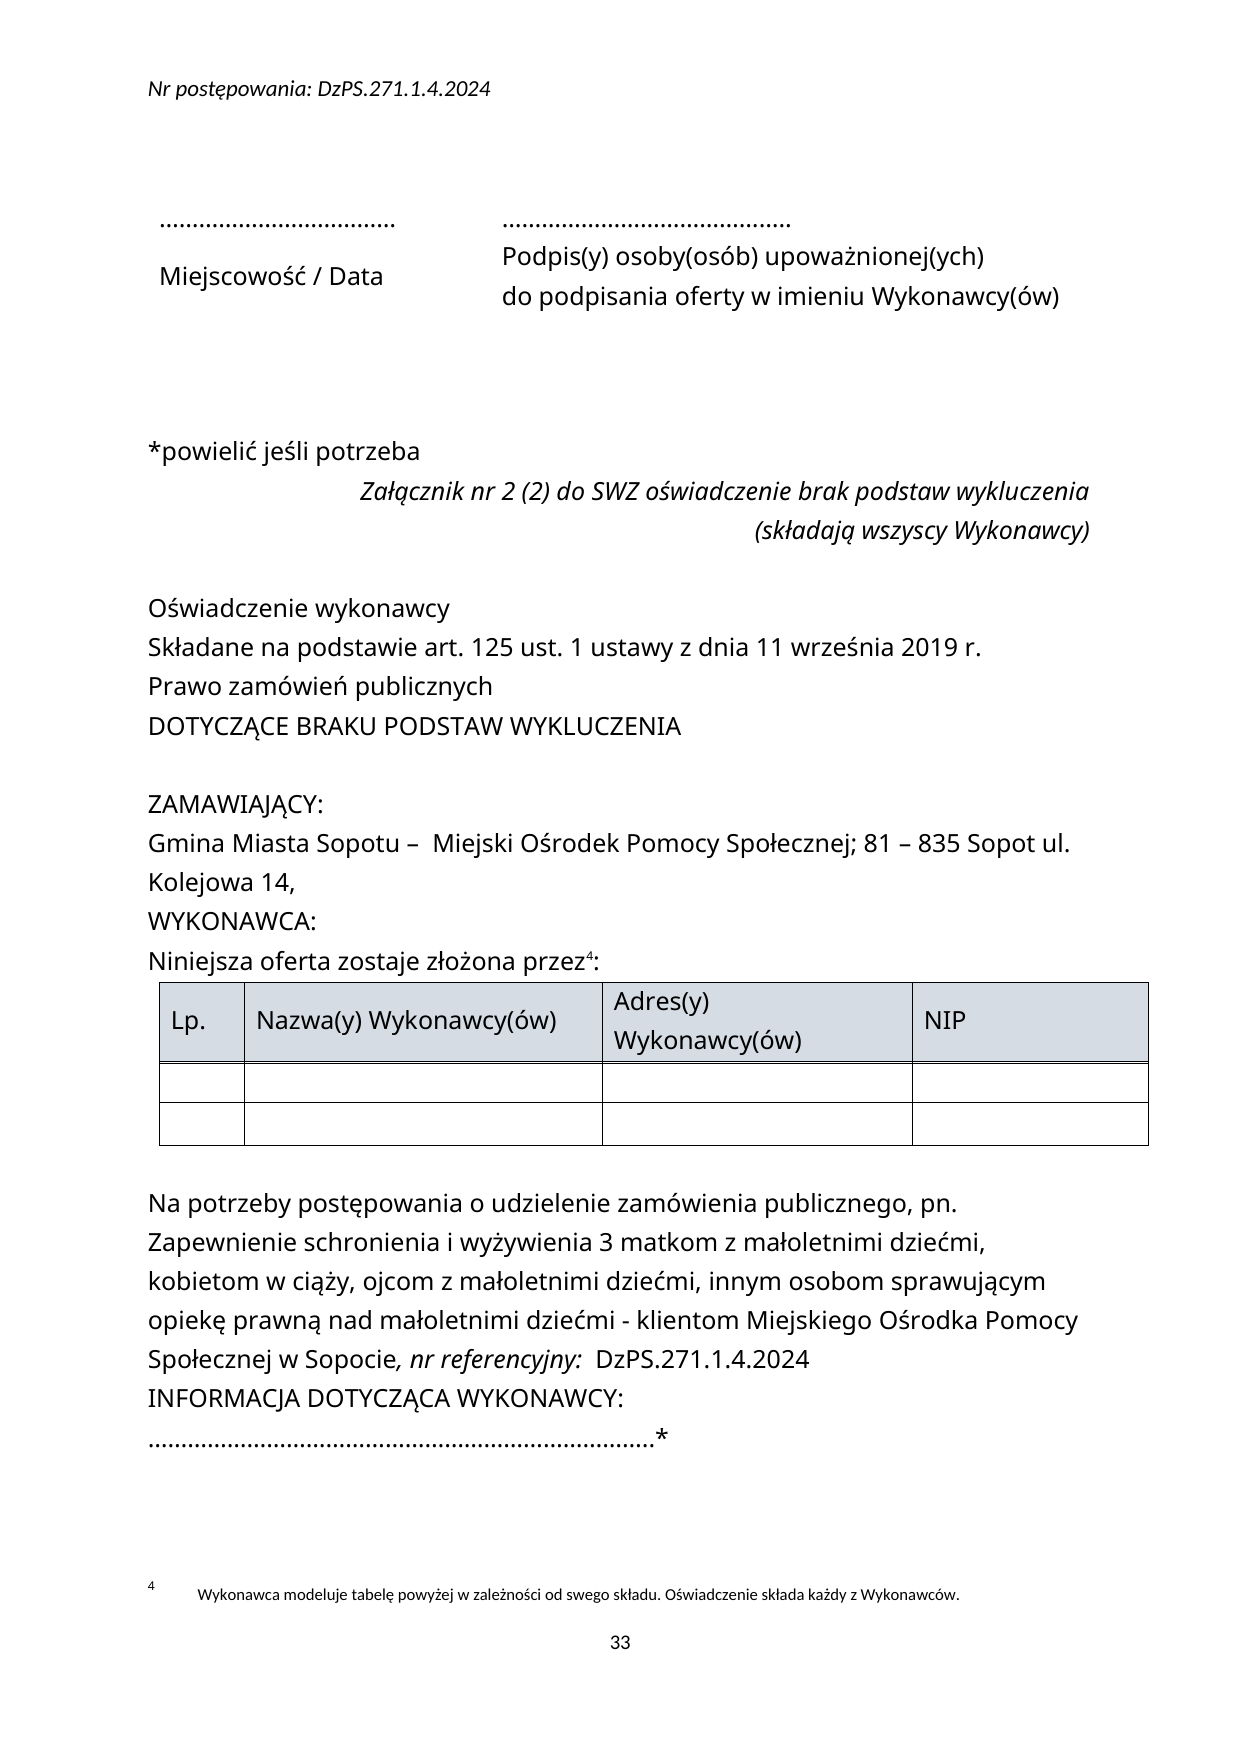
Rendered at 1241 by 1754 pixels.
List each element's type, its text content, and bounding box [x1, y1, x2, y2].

text *powielić jeśli potrzeba [148, 434, 1093, 468]
text ZAMAWIAJĄCY: [148, 786, 1093, 821]
table_cell Miejscowość / Data [148, 239, 490, 316]
table_header Nazwa(y) Wykonawcy(ów) [245, 983, 602, 1061]
text Prawo zamówień publicznych [148, 669, 1093, 703]
table_header Adres(y) Wykonawcy(ów) [603, 983, 912, 1061]
table_cell Podpis(y) osoby(osób) upoważnionej(ych) do podpisania oferty w imieniu Wykonawcy(ów) [490, 239, 1093, 316]
text Na potrzeby postępowania o udzielenie zamówienia publicznego, pn. [148, 1185, 1093, 1219]
table_header Lp. [160, 983, 244, 1061]
text WYKONAWCA: [148, 904, 1093, 938]
table_cell [603, 1103, 912, 1145]
table_cell [913, 1103, 1148, 1145]
table_cell [603, 1064, 912, 1102]
table_header ……………………………… [148, 201, 490, 239]
text Składane na podstawie art. 125 ust. 1 ustawy z dnia 11 września 2019 r. [148, 630, 1093, 664]
table_cell [913, 1064, 1148, 1102]
text (składają wszyscy Wykonawcy) [148, 512, 1093, 546]
text Gmina Miasta Sopotu – Miejski Ośrodek Pomocy Społecznej; 81 – 835 Sopot ul. Kolejowa 14, [148, 826, 1093, 899]
table_cell [245, 1103, 602, 1145]
text DOTYCZĄCE BRAKU PODSTAW WYKLUCZENIA [148, 708, 1093, 742]
text Oświadczenie wykonawcy [148, 591, 1093, 625]
text Niniejsza oferta zostaje złożona przez: [148, 943, 1093, 977]
text Załącznik nr 2 (2) do SWZ oświadczenie brak podstaw wykluczenia [148, 473, 1093, 507]
table_cell [160, 1064, 244, 1102]
table_cell [245, 1064, 602, 1102]
text INFORMACJA DOTYCZĄCA WYKONAWCY: …………………………………………………………………..* [148, 1381, 1093, 1454]
table_cell [160, 1103, 244, 1145]
table_header NIP [913, 983, 1148, 1061]
text DzPS.271.1.4.2024 [148, 1224, 1093, 1376]
table_header …………………………………….. [490, 201, 1093, 239]
